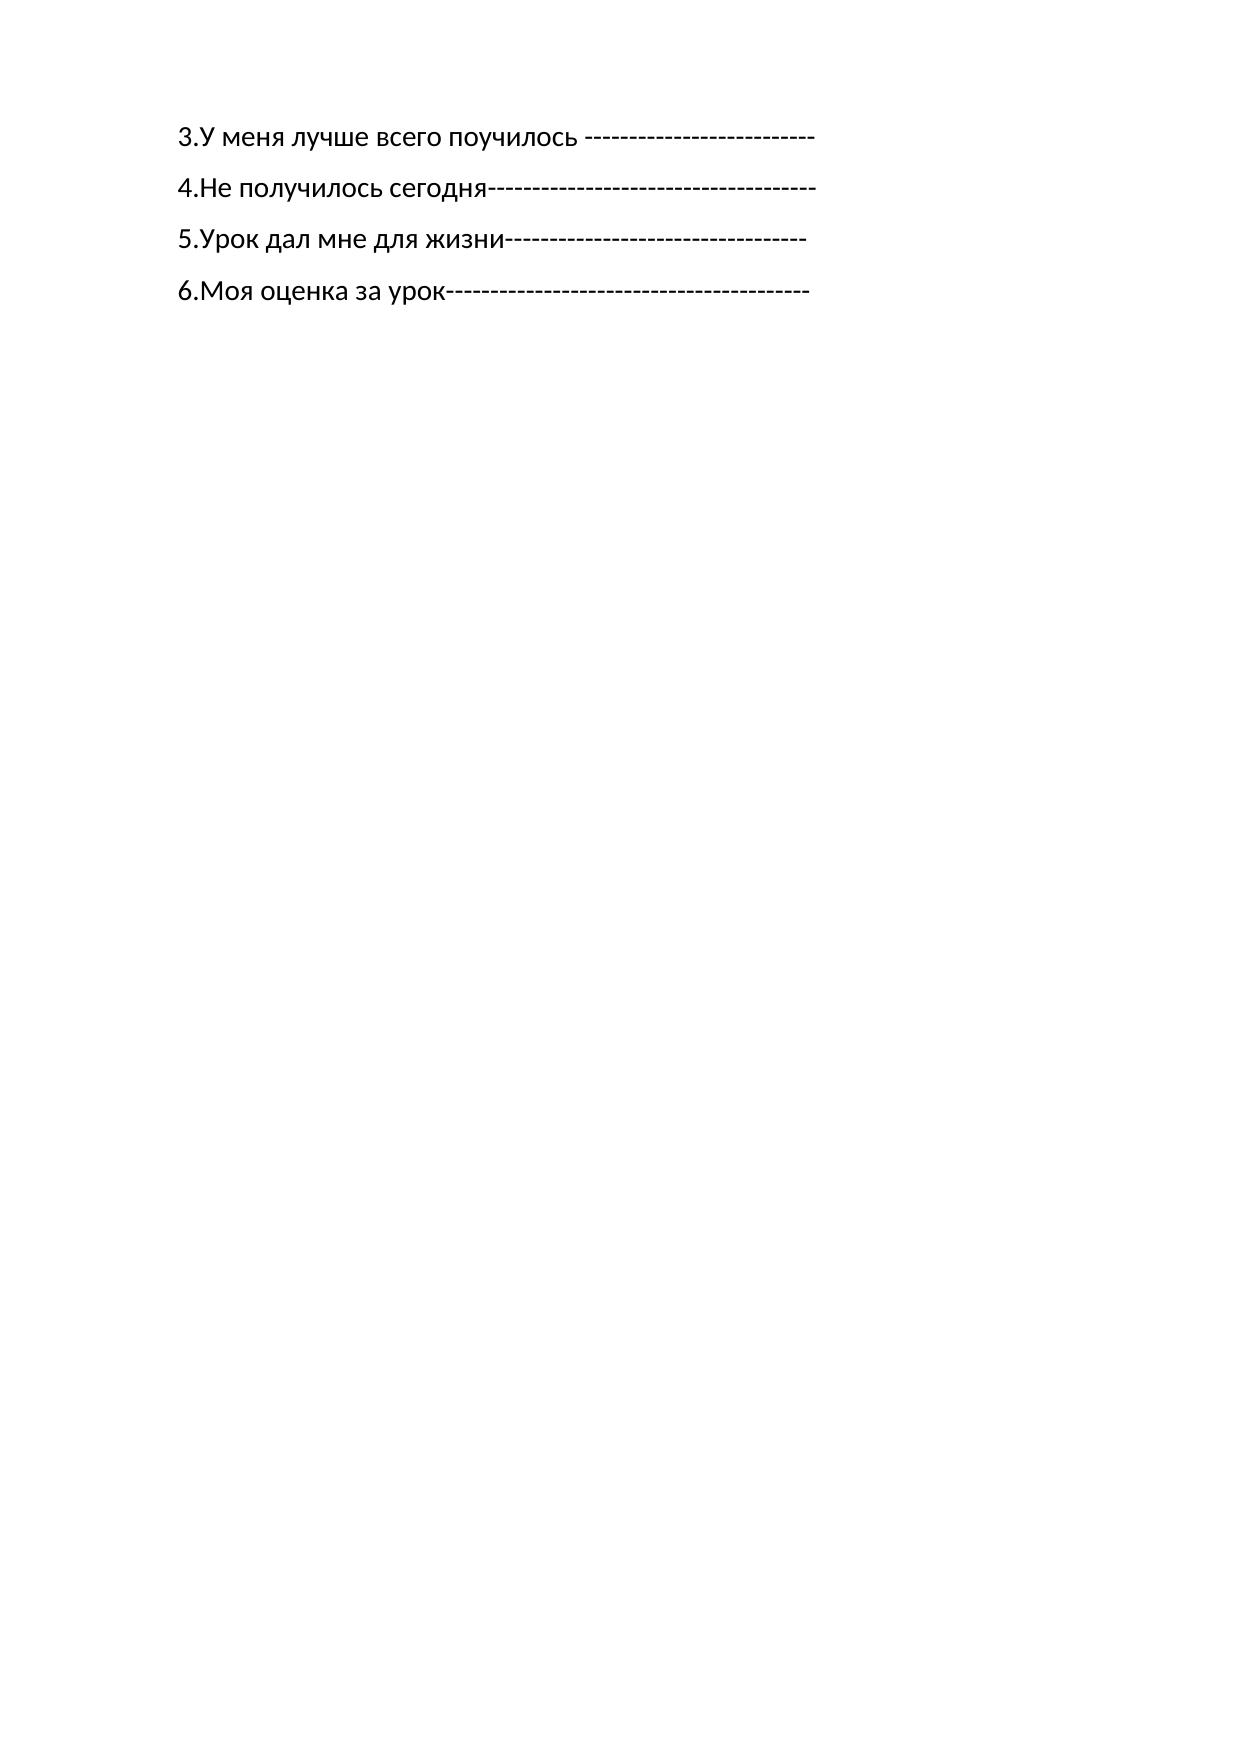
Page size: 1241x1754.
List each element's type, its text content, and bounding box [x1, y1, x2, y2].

text 4.Не получилось сегодня------------------------------------- [177, 169, 1152, 205]
text 5.Урок дал мне для жизни---------------------------------- [177, 221, 1152, 256]
text 6.Моя оценка за урок----------------------------------------- [177, 272, 1152, 307]
text 3.У меня лучше всего поучилось -------------------------- [177, 118, 1152, 154]
